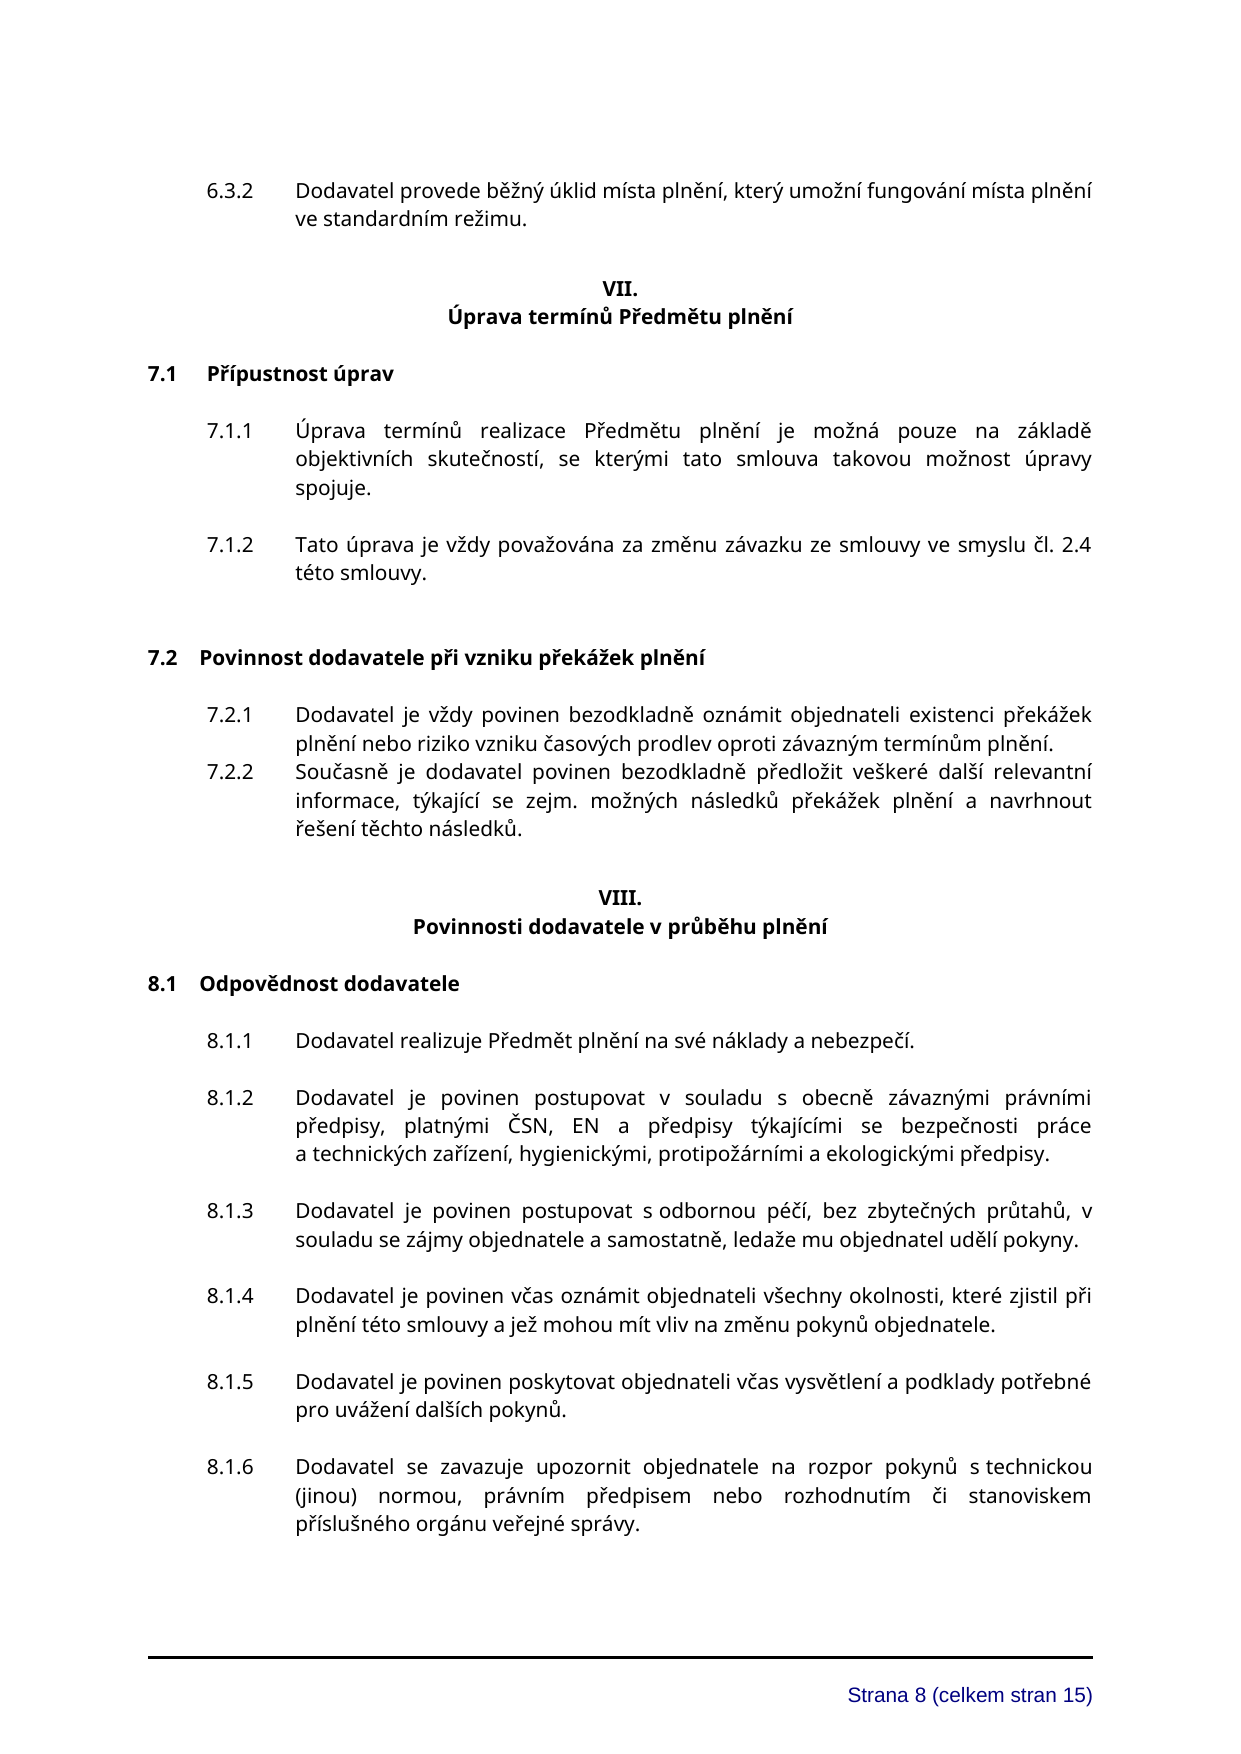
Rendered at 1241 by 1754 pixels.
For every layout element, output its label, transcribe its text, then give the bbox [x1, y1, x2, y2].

text 8.1.1 Dodavatel realizuje Předmět plnění na své náklady a nebezpečí. [148, 1026, 1093, 1054]
text 8.1.5 Dodavatel je povinen poskytovat objednateli včas vysvětlení a podklady potřebné pro uvážení dalších pokynů. [207, 1367, 1093, 1424]
text 6.3.2 Dodavatel provede běžný úklid místa plnění, který umožní fungování místa plnění ve standardním režimu. [206, 176, 1093, 233]
text 7.2.2 Současně je dodavatel povinen bezodkladně předložit veškeré další relevantní informace, týkající se zejm. možných následků překážek plnění a navrhnout řešení těchto následků. [207, 757, 1093, 843]
text VII. [148, 274, 1093, 302]
text 7.2.1 Dodavatel je vždy povinen bezodkladně oznámit objednateli existenci překážek plnění nebo riziko vzniku časových prodlev oproti závazným termínům plnění. [207, 700, 1093, 757]
text 8.1.6 Dodavatel se zavazuje upozornit objednatele na rozpor pokynů s technickou (jinou) normou, právním předpisem nebo rozhodnutím či stanoviskem příslušného orgánu veřejné správy. [207, 1452, 1093, 1538]
text VIII. [148, 883, 1093, 912]
text 8.1.4 Dodavatel je povinen včas oznámit objednateli všechny okolnosti, které zjistil při plnění této smlouvy a jež mohou mít vliv na změnu pokynů objednatele. [207, 1282, 1093, 1338]
text Úprava termínů Předmětu plnění [148, 302, 1093, 331]
text 7.1 Přípustnost úprav [148, 359, 1093, 388]
text 8.1.2 Dodavatel je povinen postupovat v souladu s obecně závaznými právními předpisy, platnými ČSN, EN a předpisy týkajícími se bezpečnosti práce a technických zařízení, hygienickými, protipožárními a ekologickými předpisy. [207, 1083, 1093, 1168]
text 7.1.1 Úprava termínů realizace Předmětu plnění je možná pouze na základě objektivních skutečností, se kterými tato smlouva takovou možnost úpravy spojuje. [207, 416, 1093, 501]
text 7.2 Povinnost dodavatele při vzniku překážek plnění [148, 643, 1093, 672]
text 8.1 Odpovědnost dodavatele [148, 969, 1093, 997]
text 8.1.3 Dodavatel je povinen postupovat s odbornou péčí, bez zbytečných průtahů, v souladu se zájmy objednatele a samostatně, ledaže mu objednatel udělí pokyny. [207, 1196, 1093, 1253]
text Povinnosti dodavatele v průběhu plnění [148, 912, 1093, 940]
text 7.1.2 Tato úprava je vždy považována za změnu závazku ze smlouvy ve smyslu čl. 2.4 této smlouvy. [207, 530, 1093, 587]
